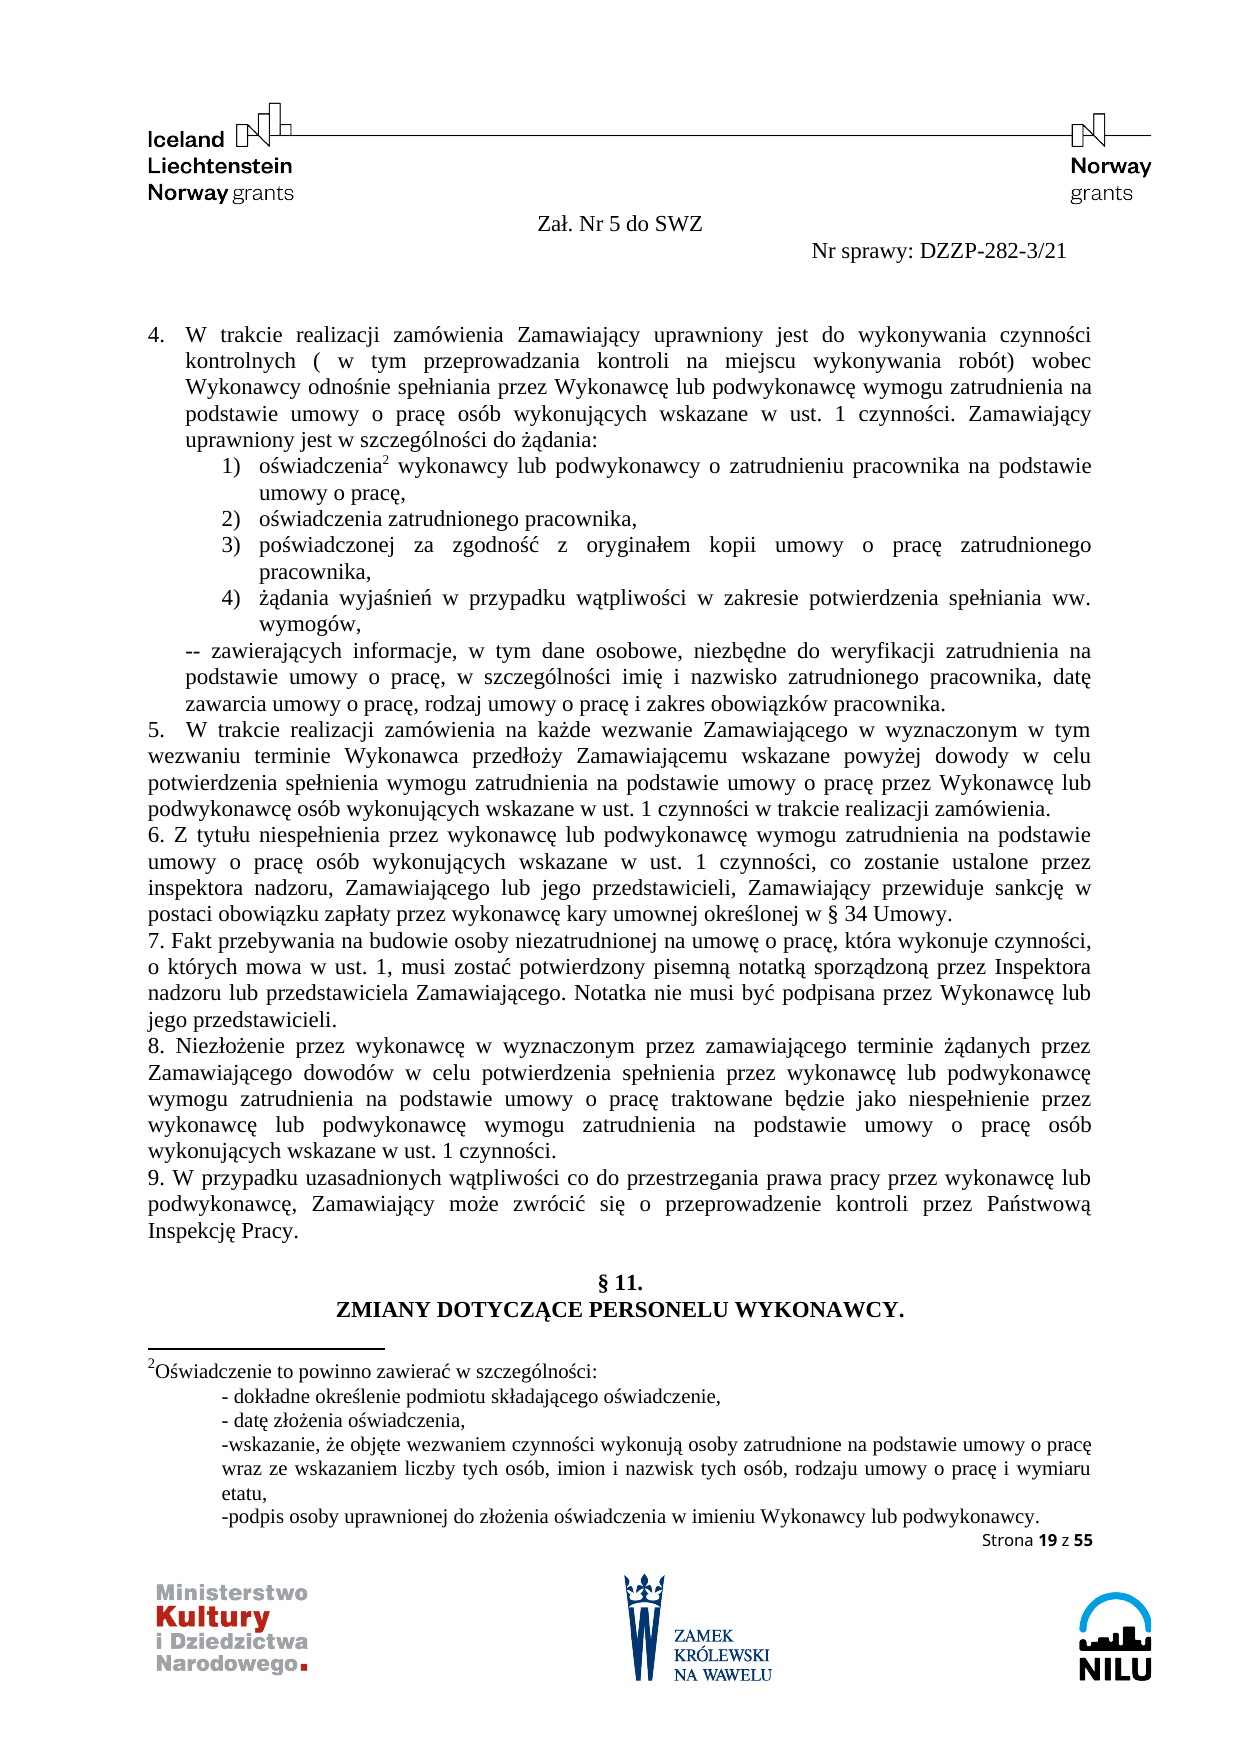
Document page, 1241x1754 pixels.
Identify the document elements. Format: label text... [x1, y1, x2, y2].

picture [147, 102, 1152, 205]
text 8. Niezłożenie przez wykonawcę w wyznaczonym przez zamawiającego terminie żądanych przez Zamawiającego dowodów w celu potwierdzenia spełnienia przez wykonawcę lub podwykonawcę wymogu zatrudnienia na podstawie umowy o pracę traktowane będzie jako niespełnienie przez wykonawcę lub podwykonawcę wymogu zatrudnienia na podstawie umowy o pracę osób wykonujących wskazane w ust. 1 czynności. [148, 1032, 1093, 1164]
list żądania wyjaśnień w przypadku wątpliwości w zakresie potwierdzenia spełniania ww. wymogów, [221, 584, 1093, 637]
text § 11. [148, 1269, 1093, 1296]
list oświadczenia zatrudnionego pracownika, [221, 505, 1093, 531]
picture [147, 1573, 1152, 1681]
text 7. Fakt przebywania na budowie osoby niezatrudnionej na umowę o pracę, która wykonuje czynności, o których mowa w ust. 1, musi zostać potwierdzony pisemną notatką sporządzoną przez Inspektora nadzoru lub przedstawiciela Zamawiającego. Notatka nie musi być podpisana przez Wykonawcę lub jego przedstawicieli. [148, 927, 1093, 1032]
list W trakcie realizacji zamówienia Zamawiający uprawniony jest do wykonywania czynności kontrolnych ( w tym przeprowadzania kontroli na miejscu wykonywania robót) wobec Wykonawcy odnośnie spełniania przez Wykonawcę lub podwykonawcę wymogu zatrudnienia na podstawie umowy o pracę osób wykonujących wskazane w ust. 1 czynności. Zamawiający uprawniony jest w szczególności do żądania: [148, 321, 1093, 452]
list oświadczenia wykonawcy lub podwykonawcy o zatrudnieniu pracownika na podstawie umowy o pracę, [221, 452, 1093, 505]
list poświadczonej za zgodność z oryginałem kopii umowy o pracę zatrudnionego pracownika, [221, 531, 1093, 584]
list 9. W przypadku uzasadnionych wątpliwości co do przestrzegania prawa pracy przez wykonawcę lub podwykonawcę, Zamawiający może zwrócić się o przeprowadzenie kontroli przez Państwową Inspekcję Pracy. [148, 1164, 1093, 1243]
text 6. Z tytułu niespełnienia przez wykonawcę lub podwykonawcę wymogu zatrudnienia na podstawie umowy o pracę osób wykonujących wskazane w ust. 1 czynności, co zostanie ustalone przez inspektora nadzoru, Zamawiającego lub jego przedstawicieli, Zamawiający przewiduje sankcję w postaci obowiązku zapłaty przez wykonawcę kary umownej określonej w § 34 Umowy. [148, 821, 1093, 927]
text ZMIANY DOTYCZĄCE PERSONELU WYKONAWCY. [148, 1296, 1093, 1322]
text 5. W trakcie realizacji zamówienia na każde wezwanie Zamawiającego w wyznaczonym w tym wezwaniu terminie Wykonawca przedłoży Zamawiającemu wskazane powyżej dowody w celu potwierdzenia spełnienia wymogu zatrudnienia na podstawie umowy o pracę przez Wykonawcę lub podwykonawcę osób wykonujących wskazane w ust. 1 czynności w trakcie realizacji zamówienia. [148, 716, 1093, 821]
text -- zawierających informacje, w tym dane osobowe, niezbędne do weryfikacji zatrudnienia na podstawie umowy o pracę, w szczególności imię i nazwisko zatrudnionego pracownika, datę zawarcia umowy o pracę, rodzaj umowy o pracę i zakres obowiązków pracownika. [185, 637, 1093, 716]
